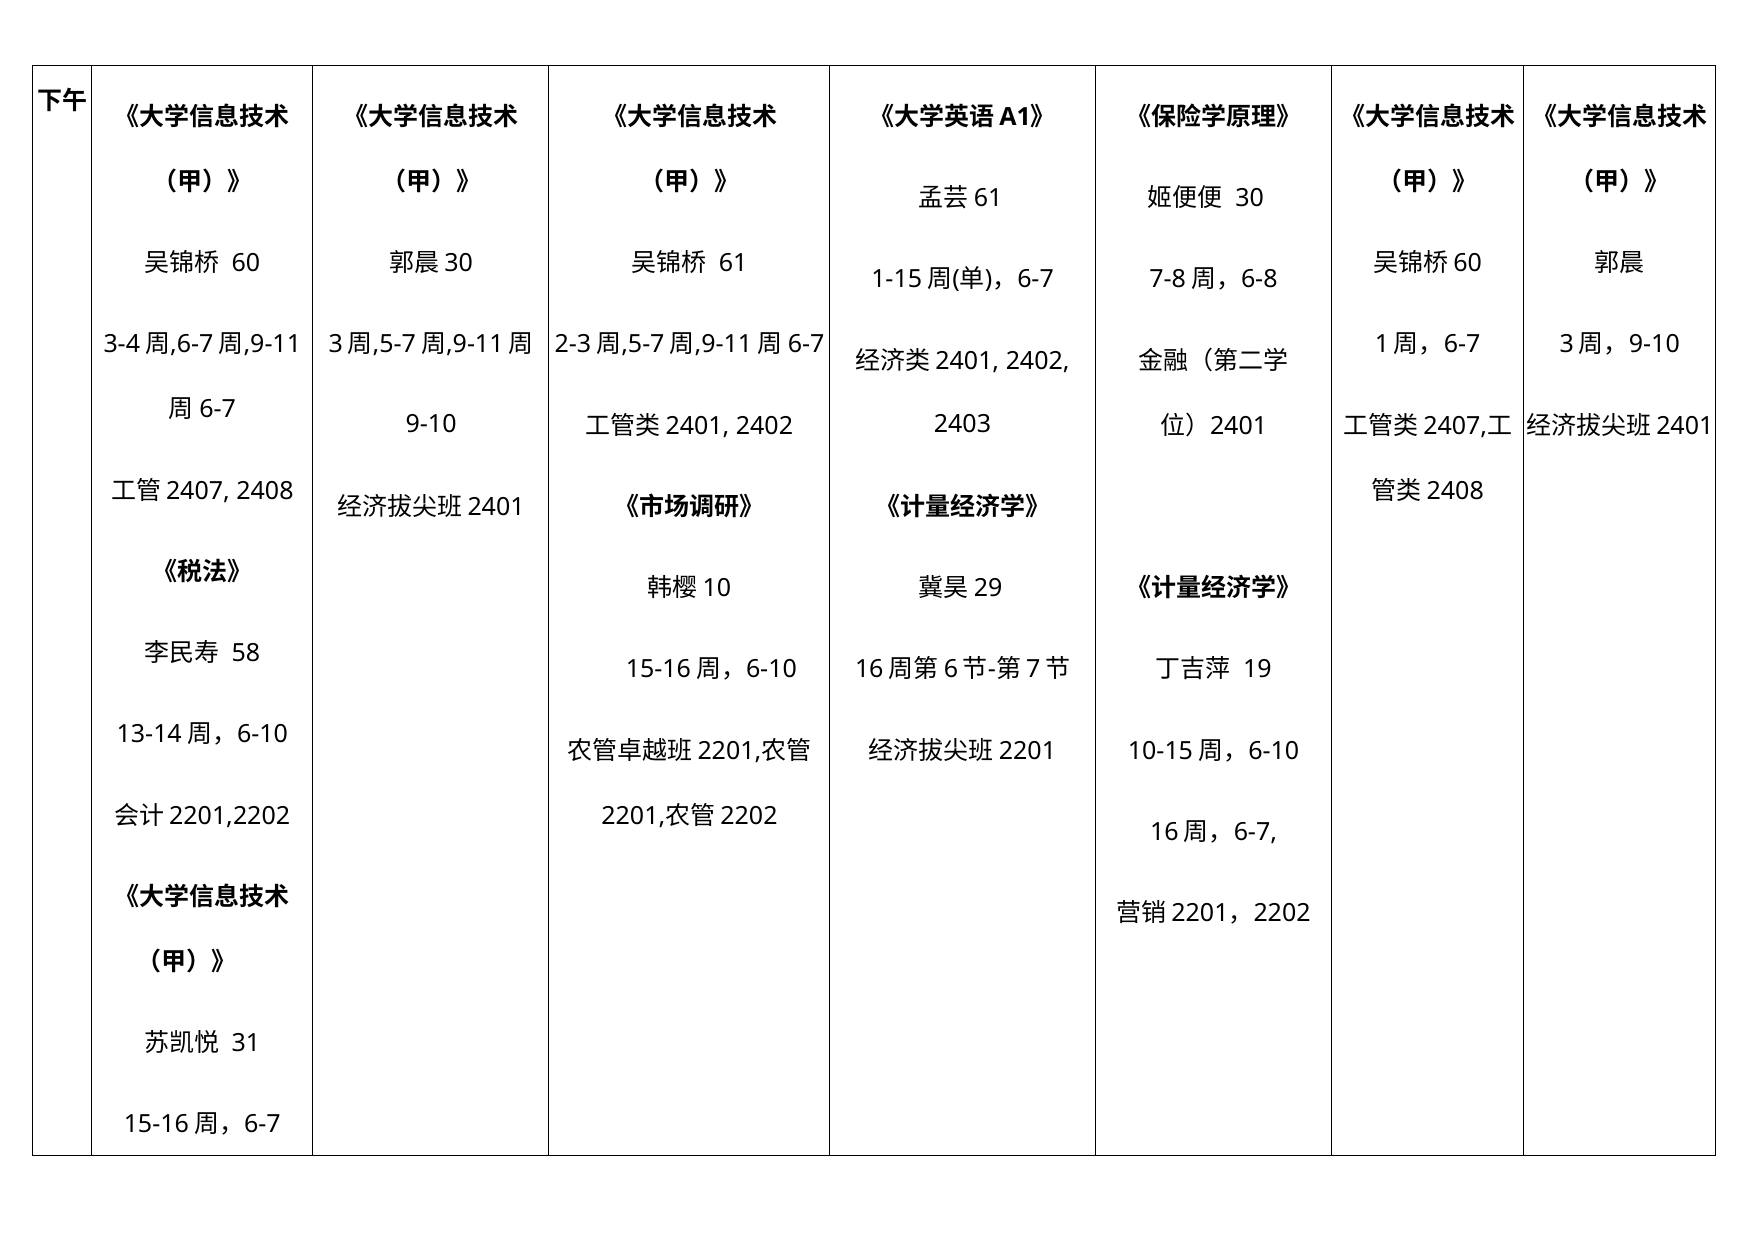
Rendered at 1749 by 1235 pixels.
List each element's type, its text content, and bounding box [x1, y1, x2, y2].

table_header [1332, 66, 1523, 1154]
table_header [313, 66, 548, 1154]
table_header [92, 66, 312, 1154]
table_header 下午 [33, 66, 91, 1154]
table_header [549, 66, 829, 1154]
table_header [1096, 66, 1331, 1154]
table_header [830, 66, 1095, 1154]
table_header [1524, 66, 1715, 1154]
